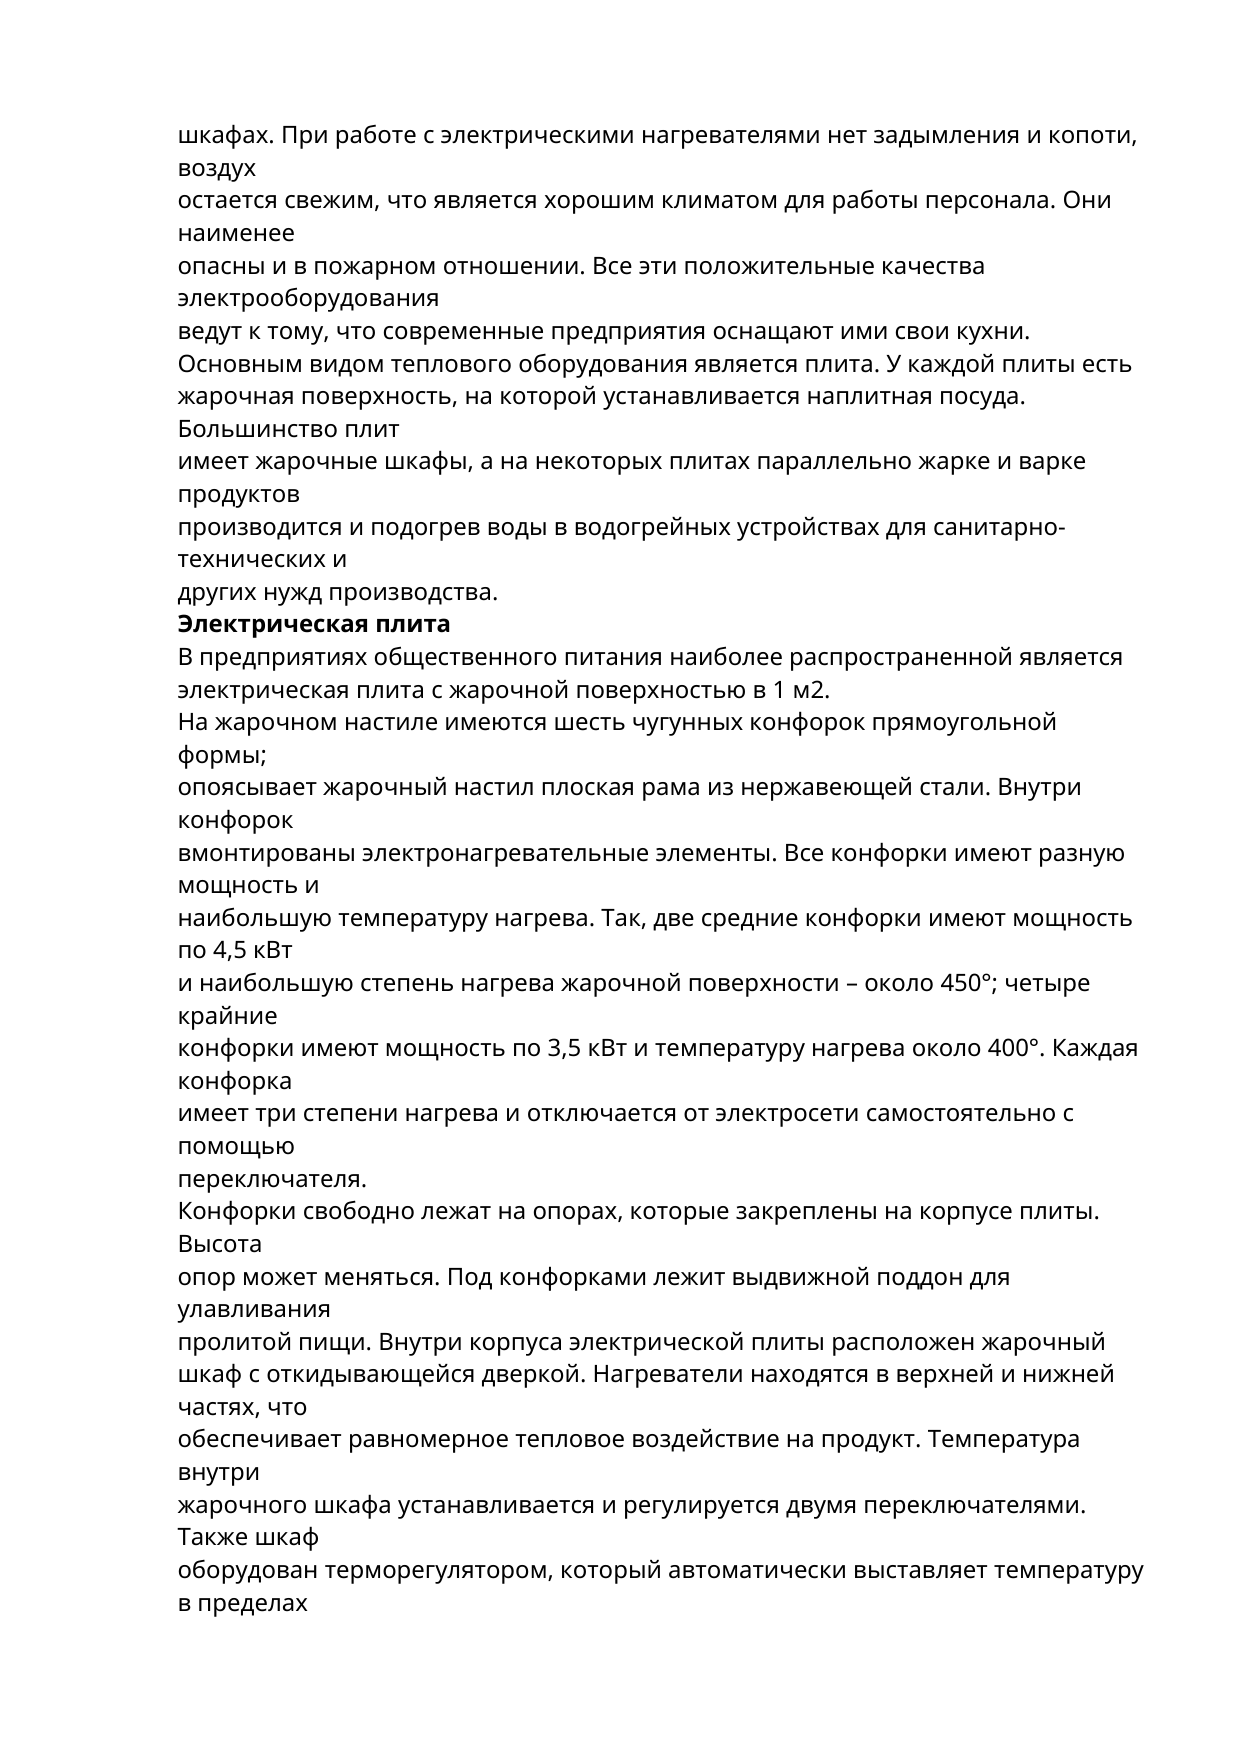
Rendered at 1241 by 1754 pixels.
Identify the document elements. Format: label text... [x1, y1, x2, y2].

text На жарочном настиле имеются шесть чугунных конфорок прямоугольной формы; [177, 705, 1152, 770]
text опор может меняться. Под конфорками лежит выдвижной поддон для улавливания [177, 1259, 1152, 1324]
text имеет жарочные шкафы, а на некоторых плитах параллельно жарке и варке продуктов [177, 444, 1152, 509]
text Основным видом теплового оборудования является плита. У каждой плиты есть [177, 346, 1152, 379]
text шкафах. При работе с электрическими нагревателями нет задымления и копоти, воздух [177, 118, 1152, 183]
text и наибольшую степень нагрева жарочной поверхности – около 450°; четыре крайние [177, 966, 1152, 1031]
text опоясывает жарочный настил плоская рама из нержавеющей стали. Внутри конфорок [177, 770, 1152, 835]
text опасны и в пожарном отношении. Все эти положительные качества электрооборудования [177, 248, 1152, 314]
text Конфорки свободно лежат на опорах, которые закреплены на корпусе плиты. Высота [177, 1194, 1152, 1259]
text жарочного шкафа устанавливается и регулируется двумя переключателями. Также шкаф [177, 1487, 1152, 1553]
text обеспечивает равномерное тепловое воздействие на продукт. Температура внутри [177, 1422, 1152, 1487]
text вмонтированы электронагревательные элементы. Все конфорки имеют разную мощность и [177, 835, 1152, 901]
text имеет три степени нагрева и отключается от электросети самостоятельно с помощью [177, 1096, 1152, 1161]
text конфорки имеют мощность по 3,5 кВт и температуру нагрева около 400°. Каждая конфорка [177, 1031, 1152, 1096]
text ведут к тому, что современные предприятия оснащают ими свои кухни. [177, 314, 1152, 346]
text оборудован терморегулятором, который автоматически выставляет температуру в пределах [177, 1553, 1152, 1618]
text пролитой пищи. Внутри корпуса электрической плиты расположен жарочный шкаф с откидывающейся дверкой. Нагреватели находятся в верхней и нижней частях, что [177, 1324, 1152, 1422]
text других нужд производства. [177, 574, 1152, 607]
text переключателя. [177, 1161, 1152, 1194]
text жарочная поверхность, на которой устанавливается наплитная посуда. Большинство плит [177, 379, 1152, 444]
text производится и подогрев воды в водогрейных устройствах для санитарно-технических и [177, 509, 1152, 574]
text Электрическая плита [177, 607, 1152, 640]
text наибольшую температуру нагрева. Так, две средние конфорки имеют мощность по 4,5 кВт [177, 901, 1152, 966]
text электрическая плита с жарочной поверхностью в 1 м2. [177, 672, 1152, 705]
text В предприятиях общественного питания наиболее распространенной является [177, 640, 1152, 672]
text остается свежим, что является хорошим климатом для работы персонала. Они наименее [177, 183, 1152, 248]
